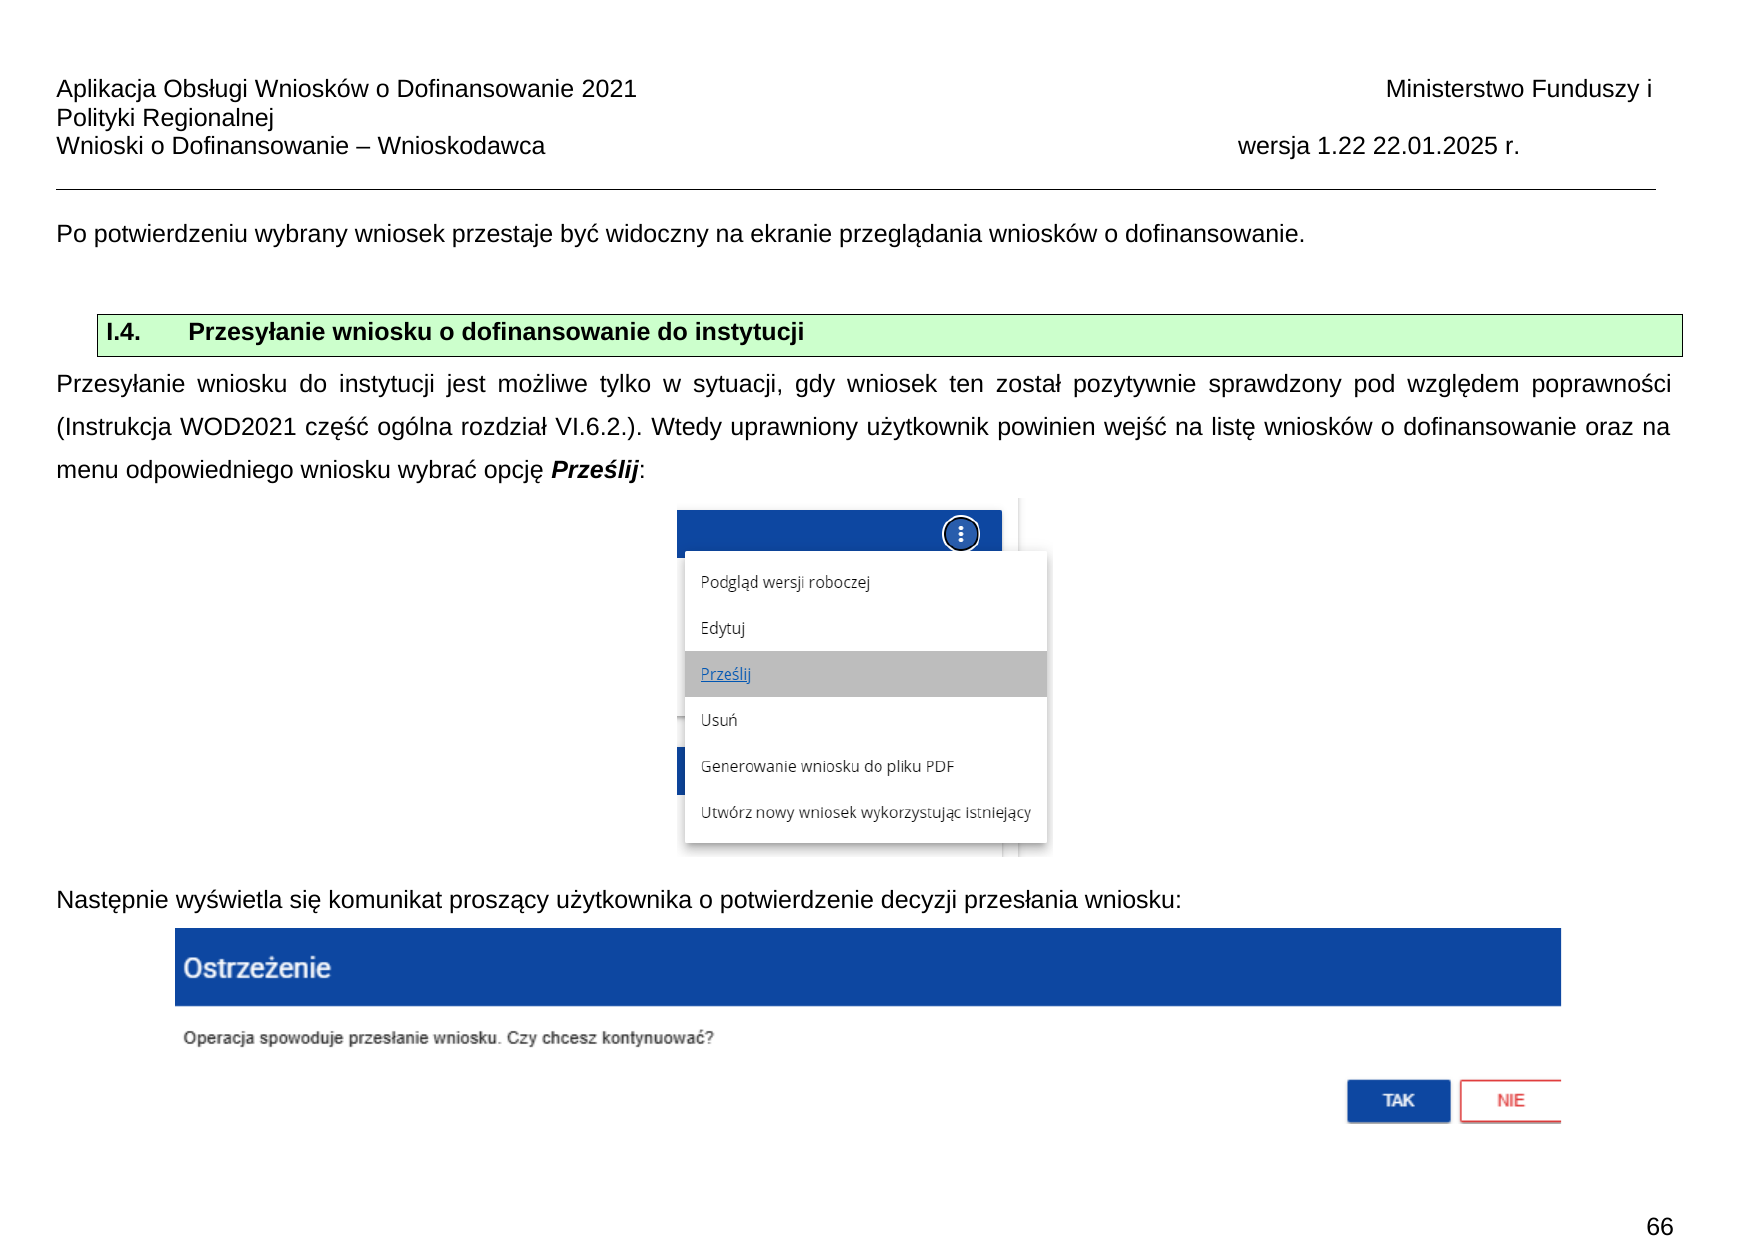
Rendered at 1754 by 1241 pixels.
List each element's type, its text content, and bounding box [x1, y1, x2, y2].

text Po potwierdzeniu wybrany wniosek przestaje być widoczny na ekranie przeglądania wniosków o dofinansowanie. [56, 219, 1674, 247]
picture [677, 498, 1053, 857]
text Następnie wyświetla się komunikat proszący użytkownika o potwierdzenie decyzji przesłania wniosku: [56, 886, 1674, 914]
picture [175, 928, 1562, 1124]
subtitle Przesyłanie wniosku o dofinansowanie do instytucji [98, 315, 1682, 356]
text Przesyłanie wniosku do instytucji jest możliwe tylko w sytuacji, gdy wniosek ten został pozytywnie sprawdzony pod względem poprawności (Instrukcja WOD2021 część ogólna rozdział VI.6.2.). Wtedy uprawniony użytkownik powinien wejść na listę wniosków o dofinansowanie oraz na menu odpowiedniego wniosku wybrać opcję Prześlij: [56, 369, 1674, 484]
